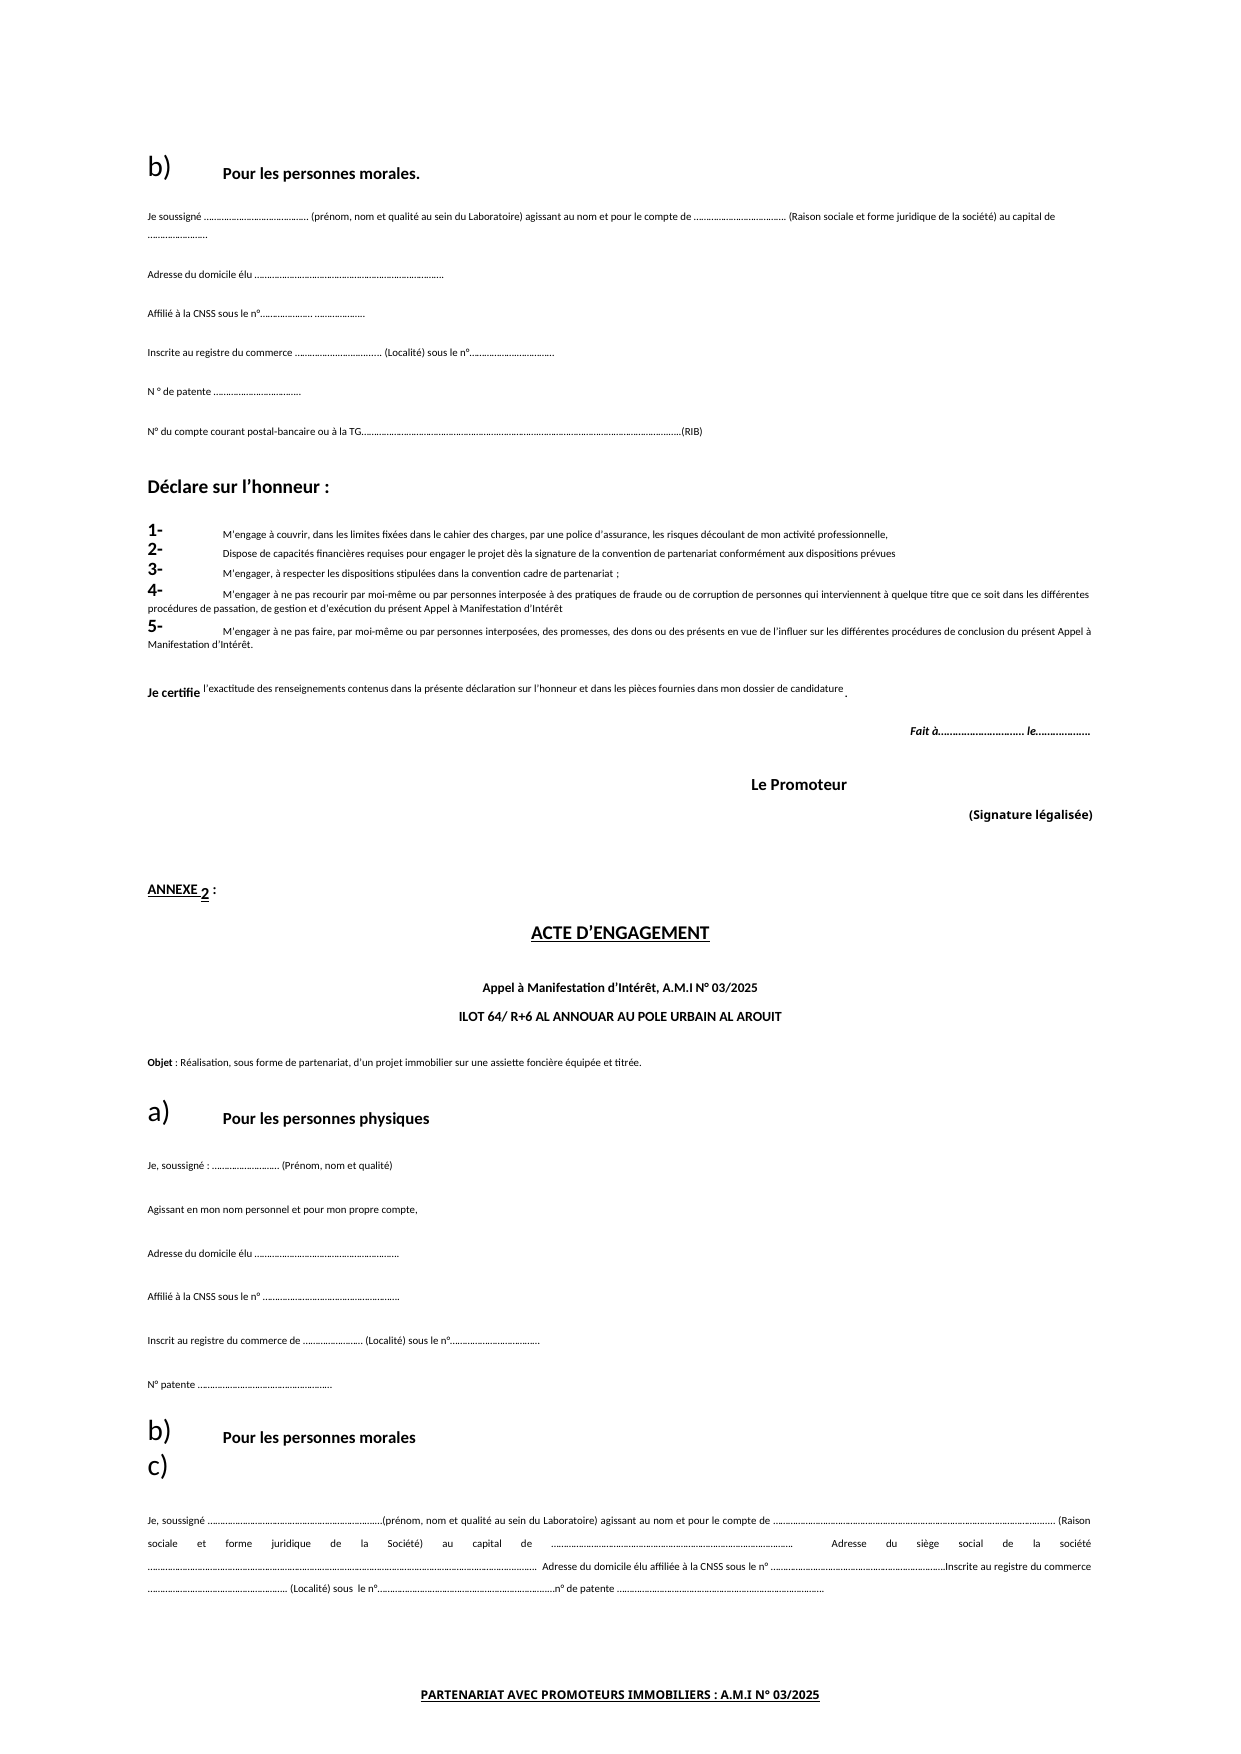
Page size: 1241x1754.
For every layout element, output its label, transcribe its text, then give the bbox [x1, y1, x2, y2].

list Dispose de capacités financières requises pour engager le projet dès la signature de la convention de partenariat conformément aux dispositions prévues [147, 537, 1093, 557]
text Affilié à la CNSS sous le n° ………………………………………………. [147, 1281, 1093, 1303]
list M’engager, à respecter les dispositions stipulées dans la convention cadre de partenariat ; [147, 557, 1093, 578]
list M’engage à couvrir, dans les limites fixées dans le cahier des charges, par une police d’assurance, les risques découlant de mon activité professionnelle, [147, 518, 1093, 537]
text Adresse du domicile élu …………………………………………………………………. [147, 262, 1093, 280]
text Inscrite au registre du commerce ……………..……..…...... (Localité) sous le n°……………….…………… [147, 340, 1093, 358]
text Je soussigné …………………………………… (prénom, nom et qualité au sein du Laboratoire) agissant au nom et pour le compte de ………………………………. (Raison sociale et forme juridique de la société) au capital de …………………… [147, 204, 1093, 241]
text Inscrit au registre du commerce de …………………… (Localité) sous le n°……………………………… [147, 1324, 1093, 1347]
text Affilié à la CNSS sous le n°………………… ……………….. [147, 301, 1093, 319]
text Agissant en mon nom personnel et pour mon propre compte, [147, 1193, 1121, 1216]
list Pour les personnes physiques [147, 1093, 1093, 1128]
text ILOT 64/ R+6 AL ANNOUAR AU POLE URBAIN AL AROUIT [147, 996, 1093, 1025]
text N° du compte courant postal-bancaire ou à la TG……………………………………………….…………….…………………………………………….…..(RIB) [147, 418, 1093, 437]
text Adresse du domicile élu …………………………………………………. [147, 1237, 1093, 1260]
text Je, soussigné : ……………………… (Prénom, nom et qualité) [147, 1149, 1093, 1172]
list M’engager à ne pas faire, par moi-même ou par personnes interposées, des promesses, des dons ou des présents en vue de l’influer sur les différentes procédures de conclusion du présent Appel à Manifestation d’Intérêt. [147, 615, 1093, 651]
list M’engager à ne pas recourir par moi-même ou par personnes interposée à des pratiques de fraude ou de corruption de personnes qui interviennent à quelque titre que ce soit dans les différentes procédures de passation, de gestion et d’exécution du présent Appel à Manifestation d’Intérêt [147, 578, 1093, 615]
list Pour les personnes morales. [147, 148, 1093, 183]
text Je, soussigné ………………………………………………………….…(prénom, nom et qualité au sein du Laboratoire) agissant au nom et pour le compte de ………………………………………………………………………………………………..… (Raison sociale et forme juridique de la Société) au capital de ……………………………………………………………………………………. Adresse du siège social de la société …………………………………………………………………………………………………………………………………..……. Adresse du domicile élu affiliée à la CNSS sous le n° …………………………………………………………….Inscrite au registre du commerce ……………………………………………….. (Localité) sous le n°…………………………………………………………..…n° de patente ……………………………………………….………………………. [147, 1504, 1093, 1596]
text Objet : Réalisation, sous forme de partenariat, d’un projet immobilier sur une assiette foncière équipée et titrée. [147, 1046, 1093, 1068]
text Je certifie l’exactitude des renseignements contenus dans la présente déclaration sur l’honneur et dans les pièces fournies dans mon dossier de candidature. [147, 672, 1093, 694]
text Déclare sur l’honneur : [147, 457, 1093, 498]
text Le Promoteur [147, 759, 1093, 795]
text N ° de patente …………………………….. [147, 379, 1093, 397]
text Appel à Manifestation d’Intérêt, A.M.I N° 03/2025 [147, 967, 1093, 996]
text (Signature légalisée) [147, 795, 1093, 823]
text Fait à………………………… le………………. [147, 715, 1093, 738]
text ANNEXE 2 : [147, 868, 1093, 903]
text ACTE D’ENGAGEMENT [147, 903, 1093, 944]
text N° patente ……………………………………………… [147, 1368, 1093, 1391]
list Pour les personnes morales [147, 1412, 1093, 1447]
